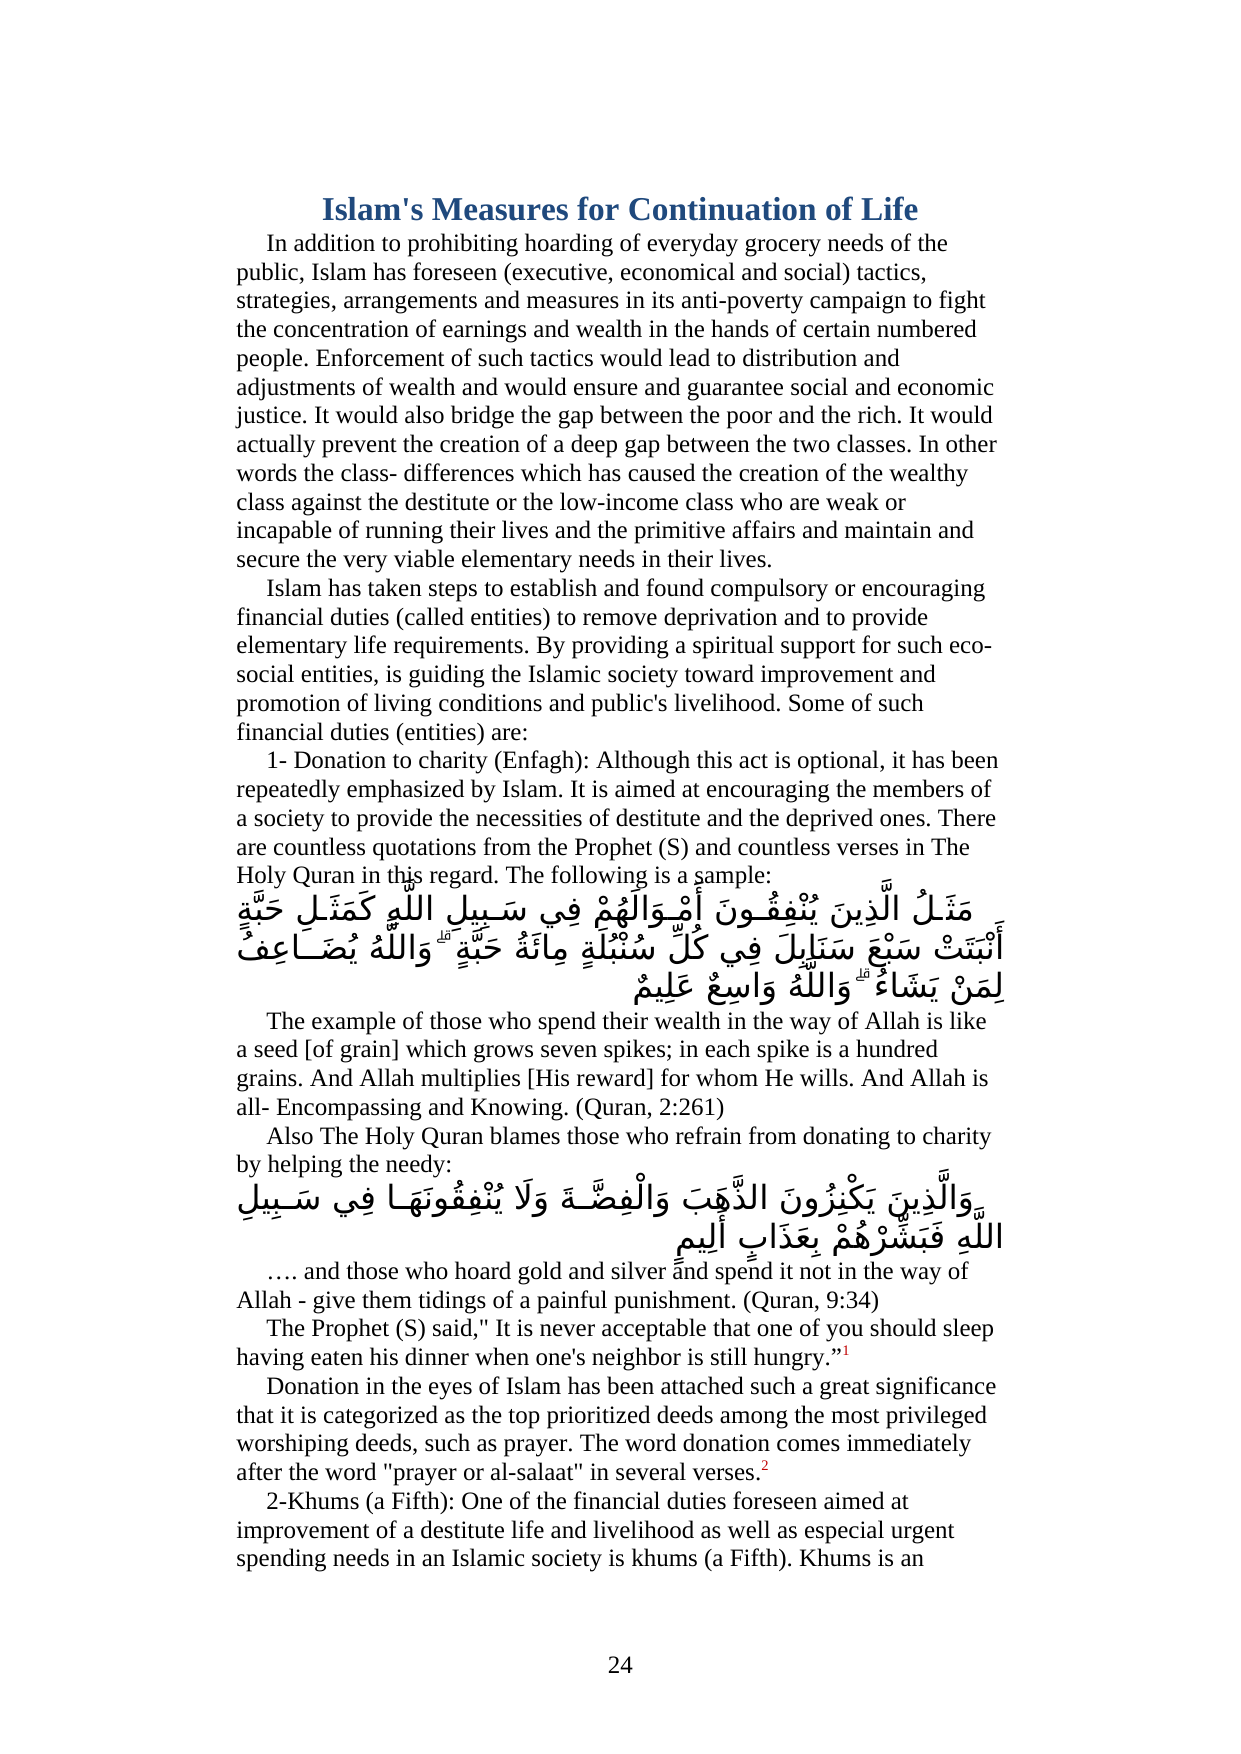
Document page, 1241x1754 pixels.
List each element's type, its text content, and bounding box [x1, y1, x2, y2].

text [236, 1486, 1004, 1572]
text In addition to prohibiting hoarding of everyday grocery needs of the public, Islam has foreseen (executive, economical and social) tactics, strategies, arrangements and measures in its anti-poverty campaign to fight the concentration of earnings and wealth in the hands of certain numbered people. Enforcement of such tactics would lead to distribution and adjustments of wealth and would ensure and guarantee social and economic justice. It would also bridge the gap between the poor and the rich. It would actually prevent the creation of a deep gap between the two classes. In other words the class- differences which has caused the creation of the wealthy class against the destitute or the low-income class who are weak or incapable of running their lives and the primitive affairs and maintain and secure the very viable elementary needs in their lives. [236, 228, 1004, 573]
text 1- Donation to charity (Enfagh): Although this act is optional, it has been repeatedly emphasized by Islam. It is aimed at encouraging the members of a society to provide the necessities of destitute and the deprived ones. There are countless quotations from the Prophet (S) and countless verses in The Holy Quran in this regard. The following is a sample: [236, 746, 1004, 889]
text مَثَلُ الَّذِينَ يُنْفِقُونَ أَمْوَالَهُمْ فِي سَبِيلِ اللَّهِ كَمَثَلِ حَبَّةٍ أَنْبَتَتْ سَبْعَ سَنَابِلَ فِي كُلِّ سُنْبُلَةٍ مِائَةُ حَبَّةٍ ۗ وَاللَّهُ يُضَاعِفُ لِمَنْ يَشَاءُ ۗ وَاللَّهُ وَاسِعٌ عَلِيمٌ [236, 889, 1004, 1006]
text وَالَّذِينَ يَكْنِزُونَ الذَّهَبَ وَالْفِضَّةَ وَلَا يُنْفِقُونَهَا فِي سَبِيلِ اللَّهِ فَبَشِّرْهُمْ بِعَذَابٍ أَلِيمٍ [236, 1178, 1004, 1256]
text Also The Holy Quran blames those who refrain from donating to charity by helping the needy: [236, 1121, 1004, 1178]
text The Prophet (S) said," It is never acceptable that one of you should sleep having eaten his dinner when one's neighbor is still hungry.”1 [236, 1313, 1004, 1371]
text The example of those who spend their wealth in the way of Allah is like a seed [of grain] which grows seven spikes; in each spike is a hundred grains. And Allah multiplies [His reward] for whom He wills. And Allah is all- Encompassing and Knowing. (Quran, 2:261) [236, 1006, 1004, 1121]
text Islam has taken steps to establish and found compulsory or encouraging financial duties (called entities) to remove deprivation and to provide elementary life requirements. By providing a spiritual support for such eco- social entities, is guiding the Islamic society toward improvement and promotion of living conditions and public's livelihood. Some of such financial duties (entities) are: [236, 573, 1004, 746]
text …. and those who hoard gold and silver and spend it not in the way of Allah - give them tidings of a painful punishment. (Quran, 9:34) [236, 1256, 1004, 1313]
subtitle Islam's Measures for Continuation of Life [236, 190, 1004, 228]
text Donation in the eyes of Islam has been attached such a great significance that it is categorized as the top prioritized deeds among the most privileged worshiping deeds, such as prayer. The word donation comes immediately after the word "prayer or al-salaat" in several verses.2 [236, 1371, 1004, 1486]
